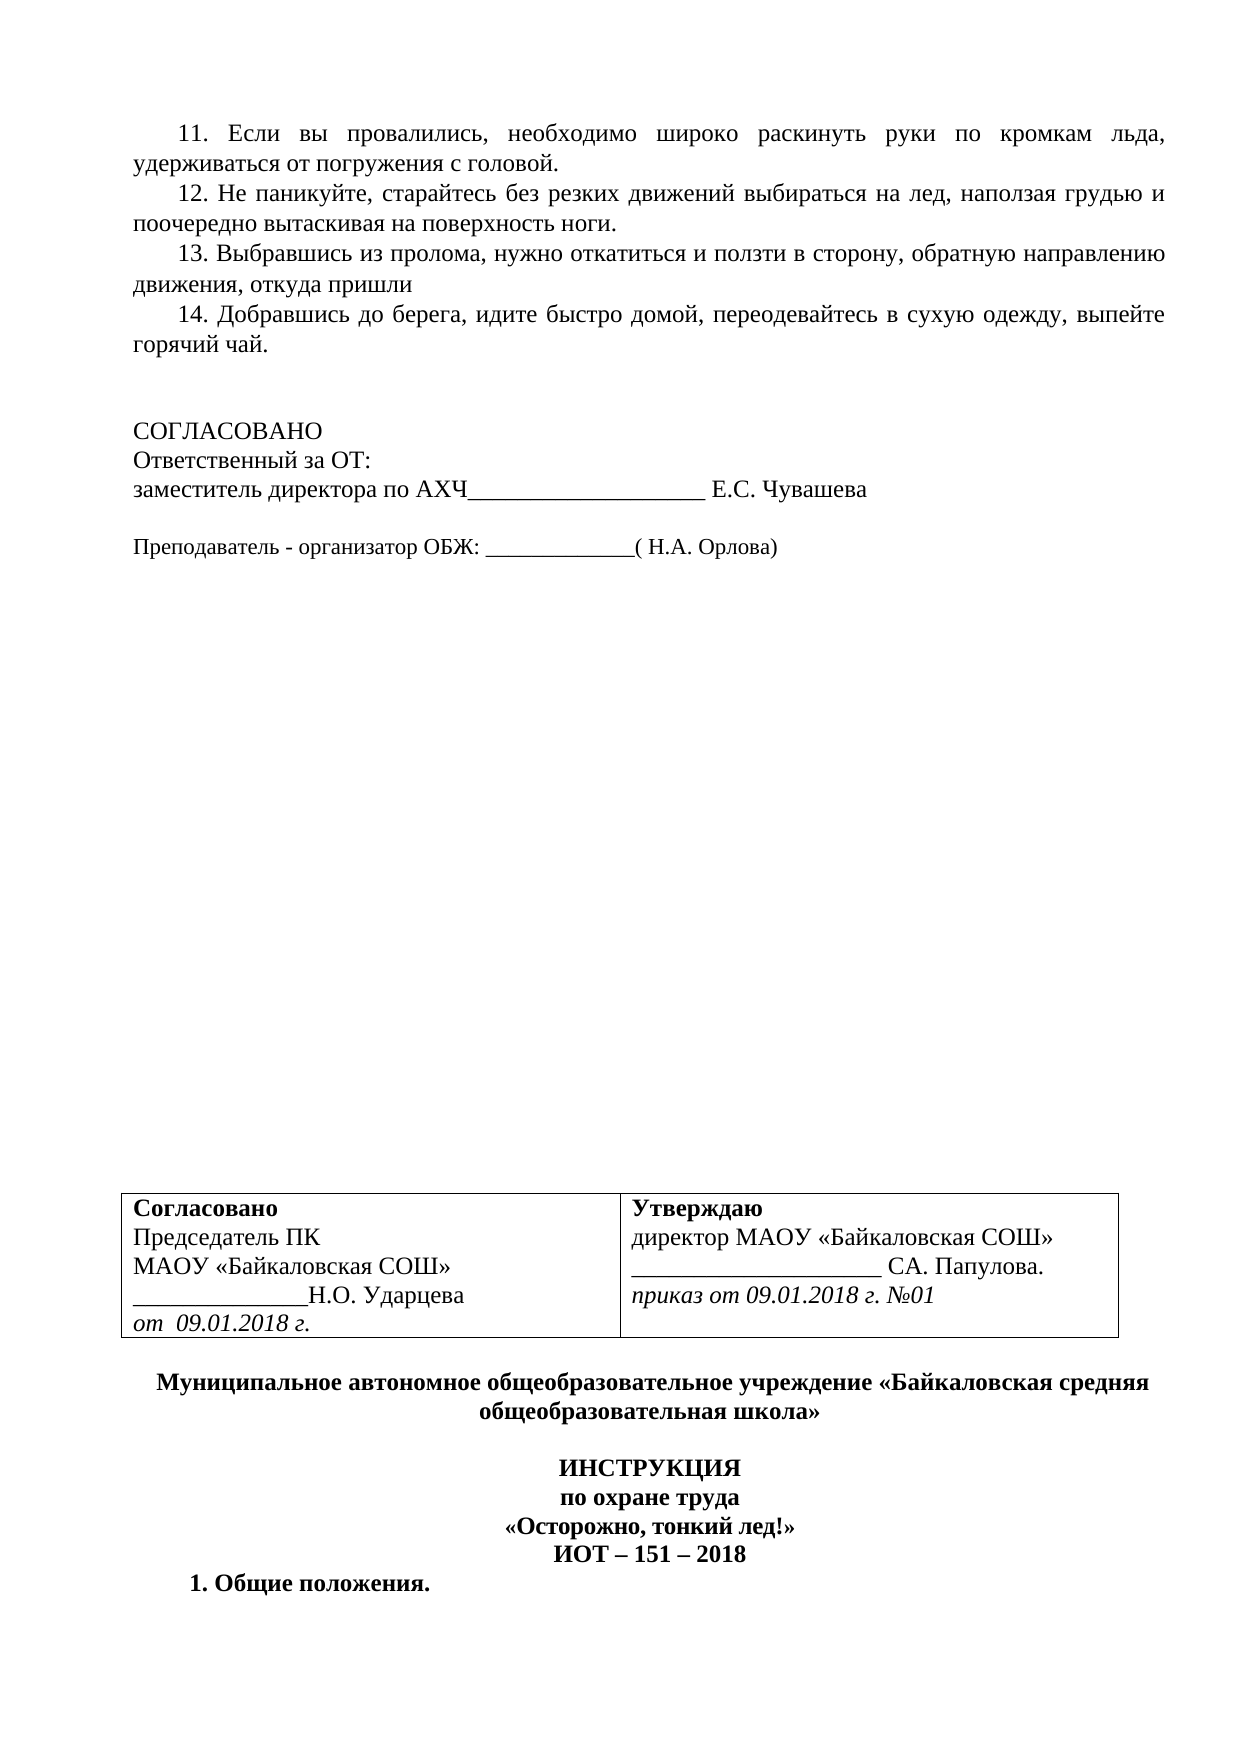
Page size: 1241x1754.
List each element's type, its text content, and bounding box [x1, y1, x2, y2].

text Муниципальное автономное общеобразовательное учреждение «Байкаловская средняя общеобразовательная школа» [133, 1367, 1167, 1424]
text ИОТ – 151 – 2018 [133, 1539, 1167, 1568]
text Преподаватель - организатор ОБЖ: _____________( Н.А. Орлова) [133, 531, 1164, 560]
text 11. Если вы провалились, необходимо широко раскинуть руки по кромкам льда, удерживаться от погружения с головой. [133, 118, 1167, 177]
text 1. Общие положения. [133, 1568, 1167, 1597]
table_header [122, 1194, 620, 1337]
text 12. Не паникуйте, старайтесь без резких движений выбираться на лед, наползая грудью и поочередно вытаскивая на поверхность ноги. [133, 178, 1167, 237]
text «Осторожно, тонкий лед!» [133, 1511, 1167, 1539]
text Ответственный за ОТ: [133, 445, 1167, 474]
text по охране труда [133, 1482, 1167, 1511]
text 14. Добравшись до берега, идите быстро домой, переодевайтесь в сухую одежду, выпейте горячий чай. [133, 299, 1167, 358]
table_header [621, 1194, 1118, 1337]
text ИНСТРУКЦИЯ [133, 1453, 1167, 1482]
text заместитель директора по АХЧ___________________ Е.С. Чувашева [133, 474, 1167, 503]
text 13. Выбравшись из пролома, нужно откатиться и ползти в сторону, обратную направлению движения, откуда пришли [133, 238, 1167, 297]
text СОГЛАСОВАНО [133, 416, 1167, 445]
